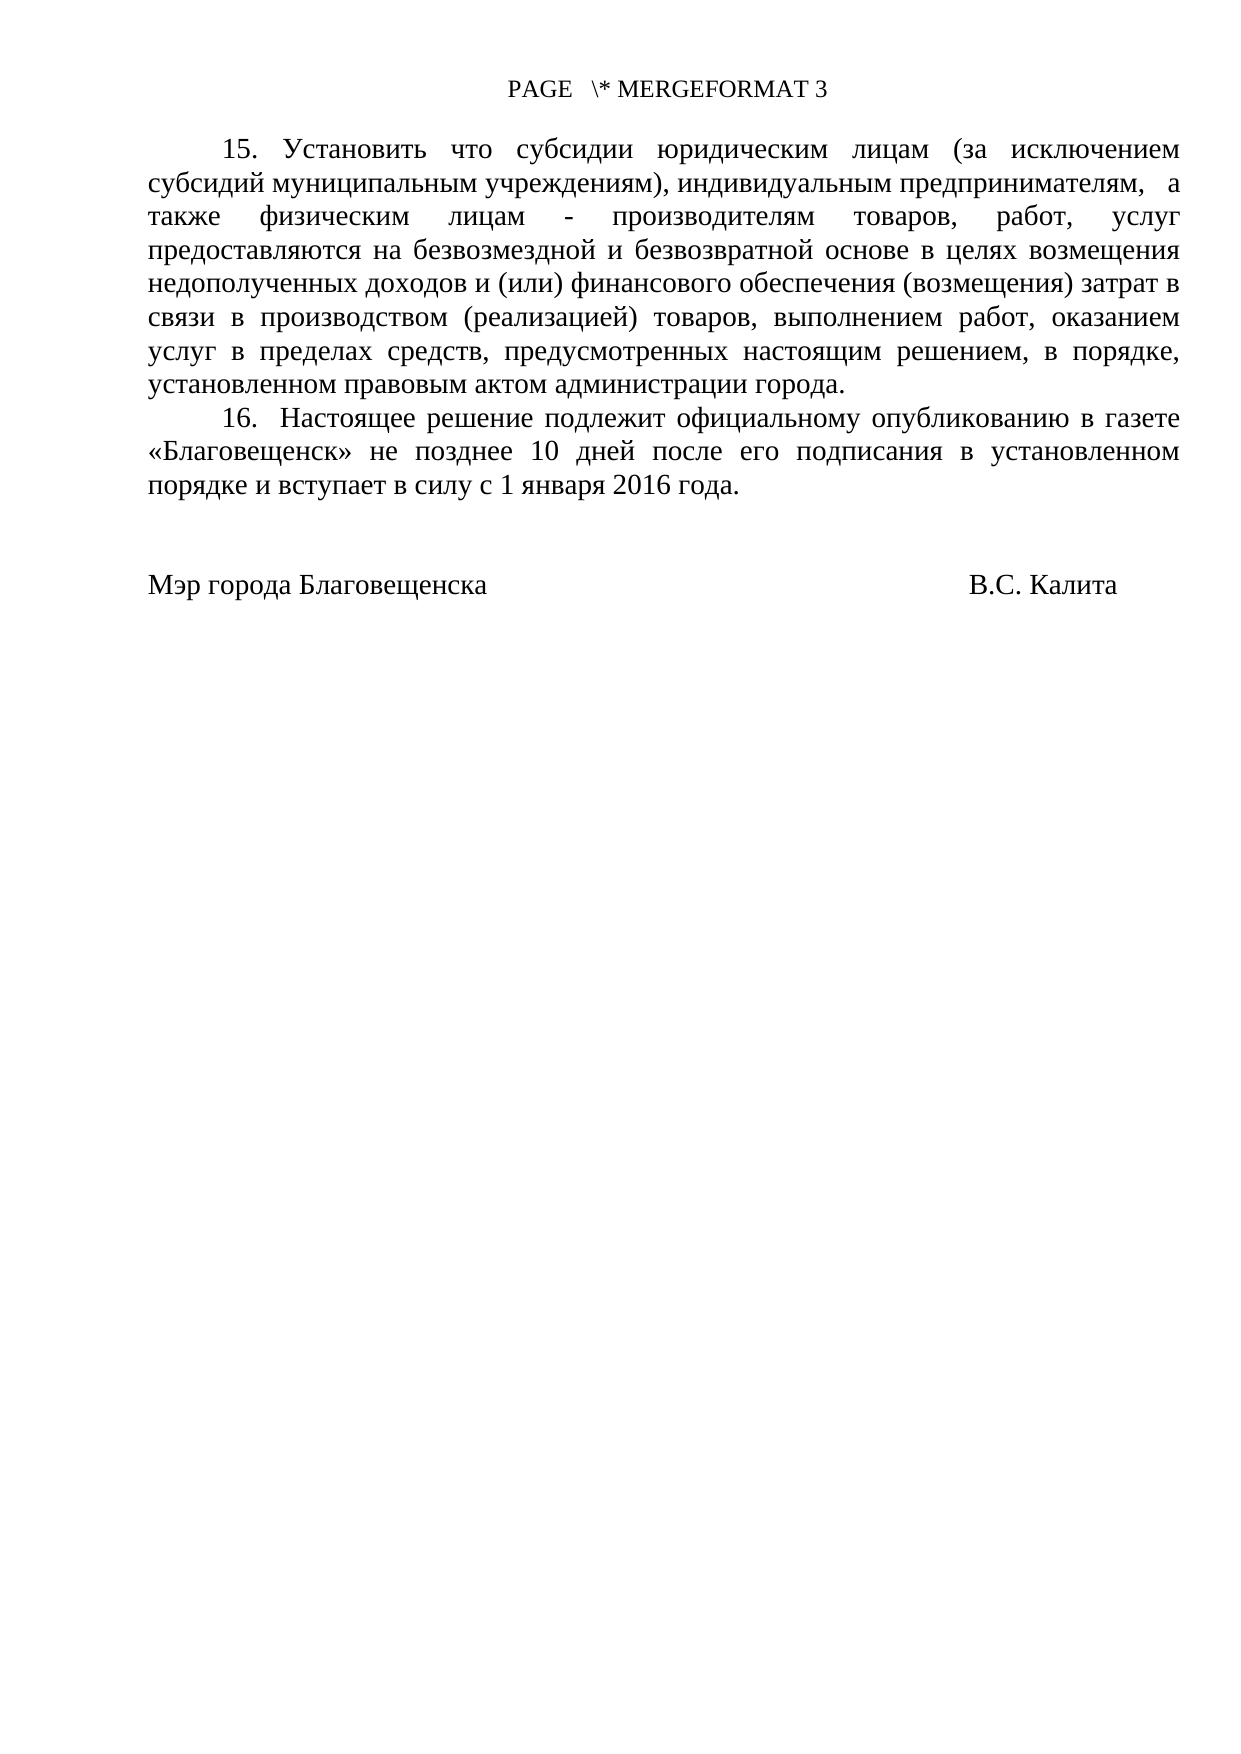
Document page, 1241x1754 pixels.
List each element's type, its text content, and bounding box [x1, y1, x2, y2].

text Мэр города Благовещенска В.С. Калита [148, 567, 1181, 601]
text 15. Установить что субсидии юридическим лицам (за исключением субсидий муниципальным учреждениям), индивидуальным предпринимателям, а также физическим лицам - производителям товаров, работ, услуг предоставляются на безвозмездной и безвозвратной основе в целях возмещения недополученных доходов и (или) финансового обеспечения (возмещения) затрат в связи в производством (реализацией) товаров, выполнением работ, оказанием услуг в пределах средств, предусмотренных настоящим решением, в порядке, установленном правовым актом администрации города. [148, 131, 1181, 400]
list 16. Настоящее решение подлежит официальному опубликованию в газете «Благовещенск» не позднее 10 дней после его подписания в установленном порядке и вступает в силу с 1 января 2016 года. [148, 400, 1181, 500]
